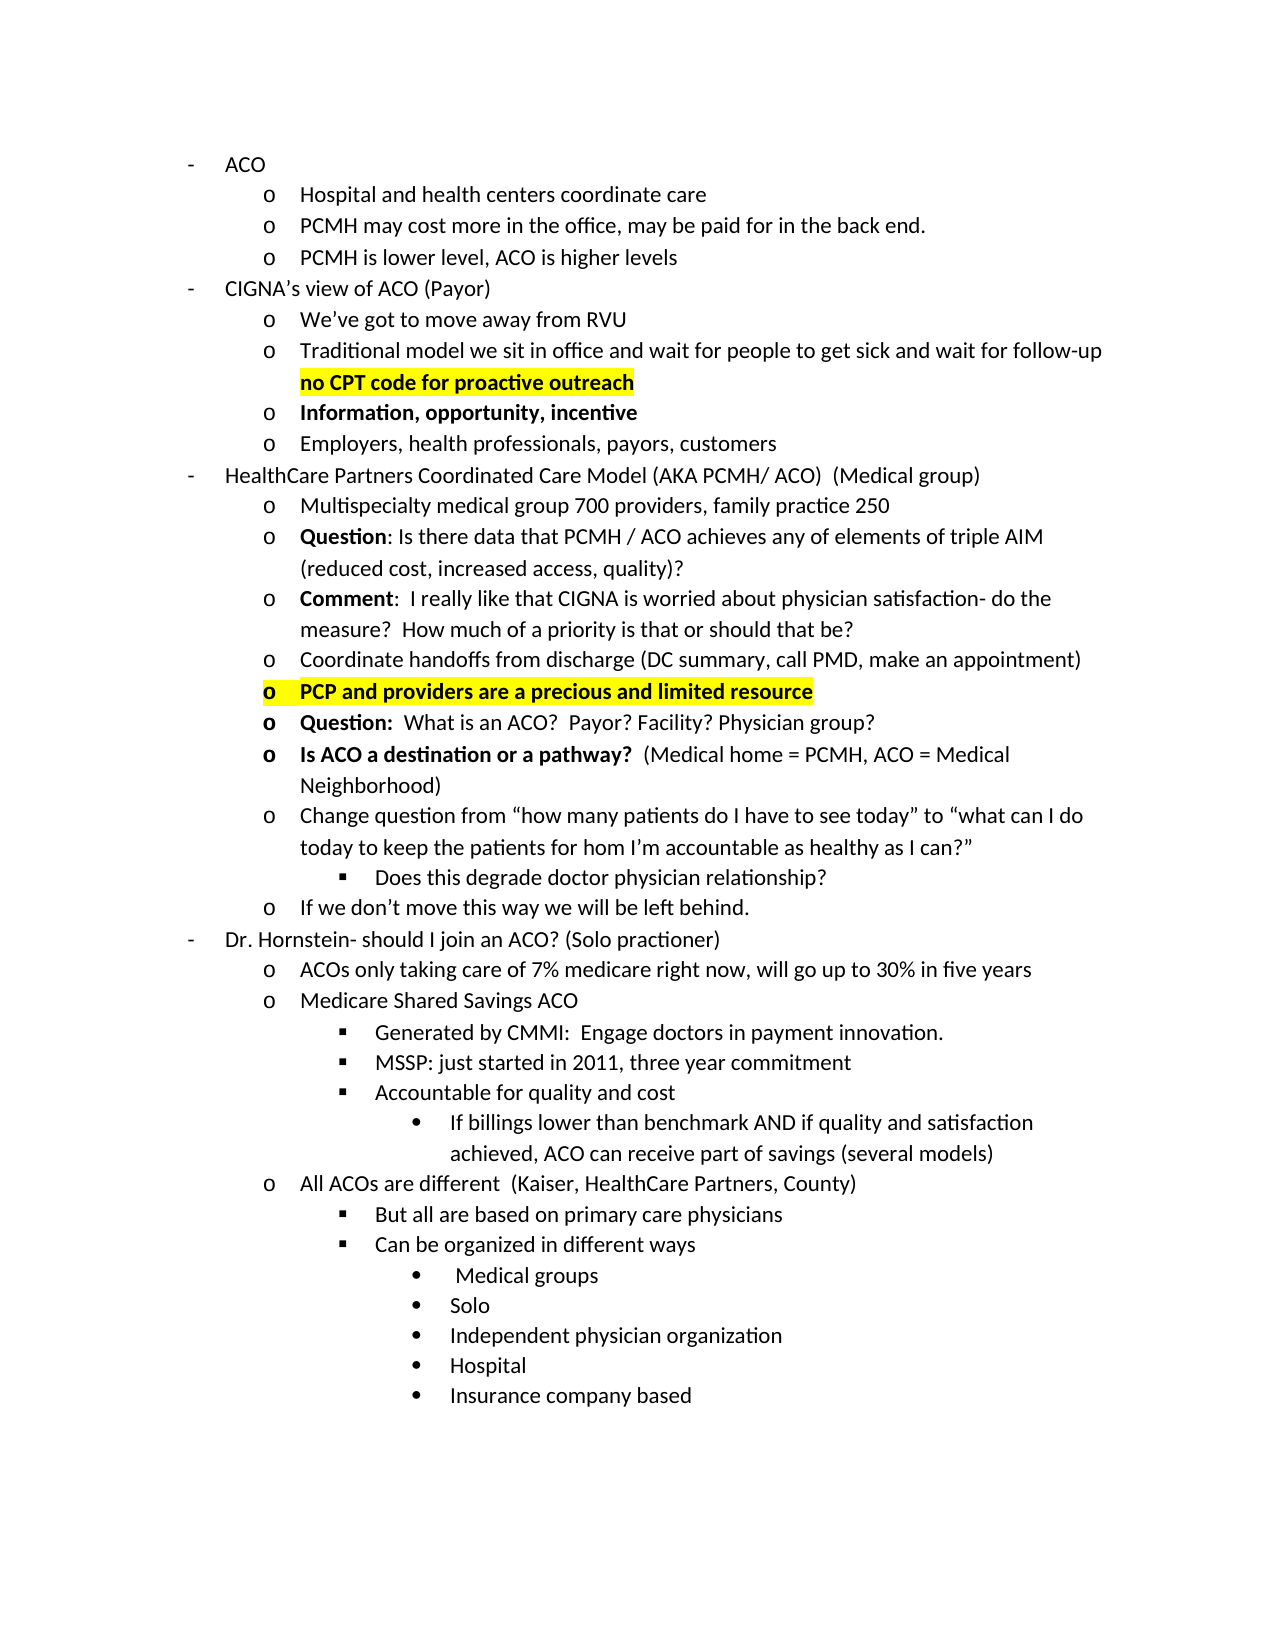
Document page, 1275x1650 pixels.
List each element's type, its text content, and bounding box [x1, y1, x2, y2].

list Generated by CMMI: Engage doctors in payment innovation. [337, 1018, 1125, 1046]
list Medical groups [412, 1261, 1125, 1289]
list Question: Is there data that PCMH / ACO achieves any of elements of triple AIM (reduced cost, increased access, quality)? [262, 522, 1125, 582]
list PCP and providers are a precious and limited resource [300, 677, 1125, 706]
list Change question from “how many patients do I have to see today” to “what can I do today to keep the patients for hom I’m accountable as healthy as I can?” [262, 801, 1125, 861]
list Dr. Hornstein- should I join an ACO? (Solo practioner) [187, 925, 1125, 953]
list All ACOs are different (Kaiser, HealthCare Partners, County) [262, 1169, 1125, 1198]
list CIGNA’s view of ACO (Payor) [187, 274, 1125, 303]
list Coordinate handoffs from discharge (DC summary, call PMD, make an appointment) [262, 646, 1125, 675]
list ACO [187, 150, 1125, 178]
list Information, opportunity, incentive [262, 398, 1125, 427]
list PCMH is lower level, ACO is higher levels [262, 243, 1125, 272]
list But all are based on primary care physicians [337, 1200, 1125, 1228]
list Can be organized in different ways [337, 1231, 1125, 1258]
list Traditional model we sit in office and wait for people to get sick and wait for follow-up no CPT code for proactive outreach [262, 336, 1125, 396]
list We’ve got to move away from RVU [262, 305, 1125, 334]
list Hospital [412, 1351, 1125, 1379]
list If billings lower than benchmark AND if quality and satisfaction achieved, ACO can receive part of savings (several models) [412, 1108, 1125, 1167]
list Independent physician organization [412, 1321, 1125, 1349]
list ACOs only taking care of 7% medicare right now, will go up to 30% in five years [262, 955, 1125, 984]
list Employers, health professionals, payors, customers [262, 429, 1125, 458]
list Hospital and health centers coordinate care [262, 180, 1125, 209]
list Accountable for quality and cost [337, 1078, 1125, 1106]
list HealthCare Partners Coordinated Care Model (AKA PCMH/ ACO) (Medical group) [187, 461, 1125, 489]
list Does this degrade doctor physician relationship? [337, 863, 1125, 891]
list Solo [412, 1291, 1125, 1319]
list Multispecialty medical group 700 providers, family practice 250 [262, 491, 1125, 520]
list If we don’t move this way we will be left behind. [262, 893, 1125, 922]
list Medicare Shared Savings ACO [262, 986, 1125, 1016]
list Comment: I really like that CIGNA is worried about physician satisfaction- do the measure? How much of a priority is that or should that be? [262, 584, 1125, 643]
list Insurance company based [412, 1382, 1125, 1409]
list Question: What is an ACO? Payor? Facility? Physician group? [262, 708, 1125, 738]
list MSSP: just started in 2011, three year commitment [337, 1048, 1125, 1076]
list Is ACO a destination or a pathway? (Medical home = PCMH, ACO = Medical Neighborhood) [262, 740, 1125, 799]
list PCMH may cost more in the office, may be paid for in the back end. [262, 212, 1125, 241]
